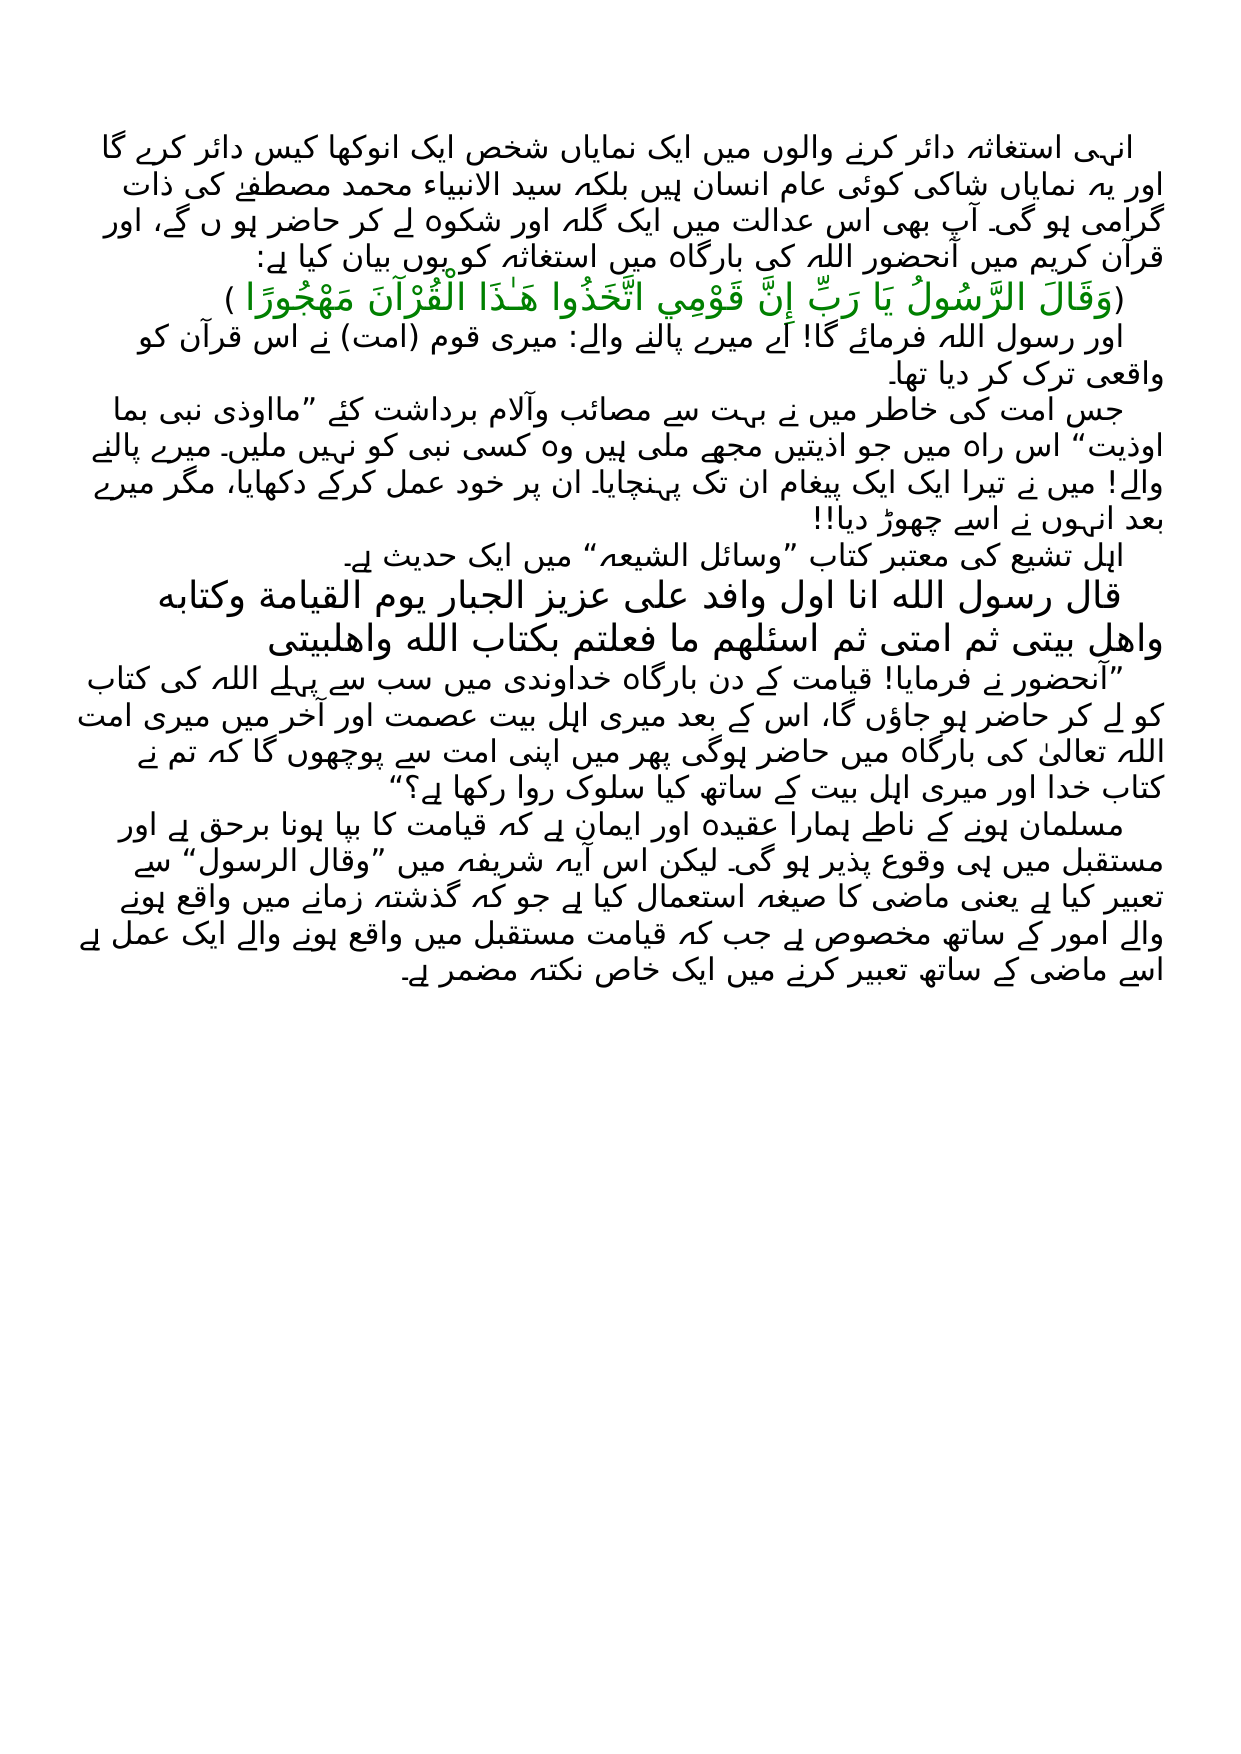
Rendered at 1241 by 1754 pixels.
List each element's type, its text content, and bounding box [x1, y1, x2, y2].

text اور رسول اللہ فرمائے گا! اے میرے پالنے والے: میری قوم (امت) نے اس قرآن کو واقعی ترک کر دیا تھا۔ [75, 319, 1165, 391]
text قال رسول الله انا اول وافد علی عزیز الجبار یوم القیامة وکتابه واهل بیتی ثم امتی ثم اسئلهم ما فعلتم بکتاب الله واهلبیتی [75, 573, 1165, 661]
text جس امت کی خاطر میں نے بہت سے مصائب وآلام برداشت کئے ”مااوذی نبی بما اوذیت“ اس راہ میں جو اذیتیں مجھے ملی ہیں وہ کسی نبی کو نہیں ملیں۔ میرے پالنے والے! میں نے تیرا ایک ایک پیغام ان تک پہنچایا۔ ان پر خود عمل کرکے دکھایا، مگر میرے بعد انہوں نے اسے چھوڑ دیا!! [75, 391, 1165, 537]
text مسلمان ہونے کے ناطے ہمارا عقیدہ اور ایمان ہے کہ قیامت کا بپا ہونا برحق ہے اور مستقبل میں ہی وقوع پذیر ہو گی۔ لیکن اس آیہ شریفہ میں ”وقال الرسول“ سے تعبیر کیا ہے یعنی ماضی کا صیغہ استعمال کیا ہے جو کہ گذشتہ زمانے میں واقع ہونے والے امور کے ساتھ مخصوص ہے جب کہ قیامت مستقبل میں واقع ہونے والے ایک عمل ہے اسے ماضی کے ساتھ تعبیر کرنے میں ایک خاص نکتہ مضمر ہے۔ [75, 806, 1165, 988]
text اہل تشیع کی معتبر کتاب ”وسائل الشیعہ“ میں ایک حدیث ہے۔ [75, 537, 1165, 573]
text ”آنحضور نے فرمایا! قیامت کے دن بارگاہ خداوندی میں سب سے پہلے اللہ کی کتاب کو لے کر حاضر ہو جاؤں گا، اس کے بعد میری اہل بیت عصمت اور آخر میں میری امت اللہ تعالیٰ کی بارگاہ میں حاضر ہوگی پھر میں اپنی امت سے پوچھوں گا کہ تم نے کتاب خدا اور میری اہل بیت کے ساتھ کیا سلوک روا رکھا ہے؟“ [75, 661, 1165, 806]
text انہی استغاثہ دائر کرنے والوں میں ایک نمایاں شخص ایک انوکھا کیس دائر کرے گا اور یہ نمایاں شاکی کوئی عام انسان ہیں بلکہ سید الانبیاء محمد مصطفےٰ کی ذات گرامی ہو گی۔ آپ بھی اس عدالت میں ایک گلہ اور شکوہ لے کر حاضر ہو ں گے، اور قرآن کریم میں آنحضور اللہ کی بارگاہ میں استغاثہ کو یوں بیان کیا ہے: [75, 130, 1165, 275]
text (وَقَالَ الرَّسُولُ يَا رَبِّ إِنَّ قَوْمِي اتَّخَذُوا هَـٰذَا الْقُرْآنَ مَهْجُورًا ) [75, 275, 1165, 319]
